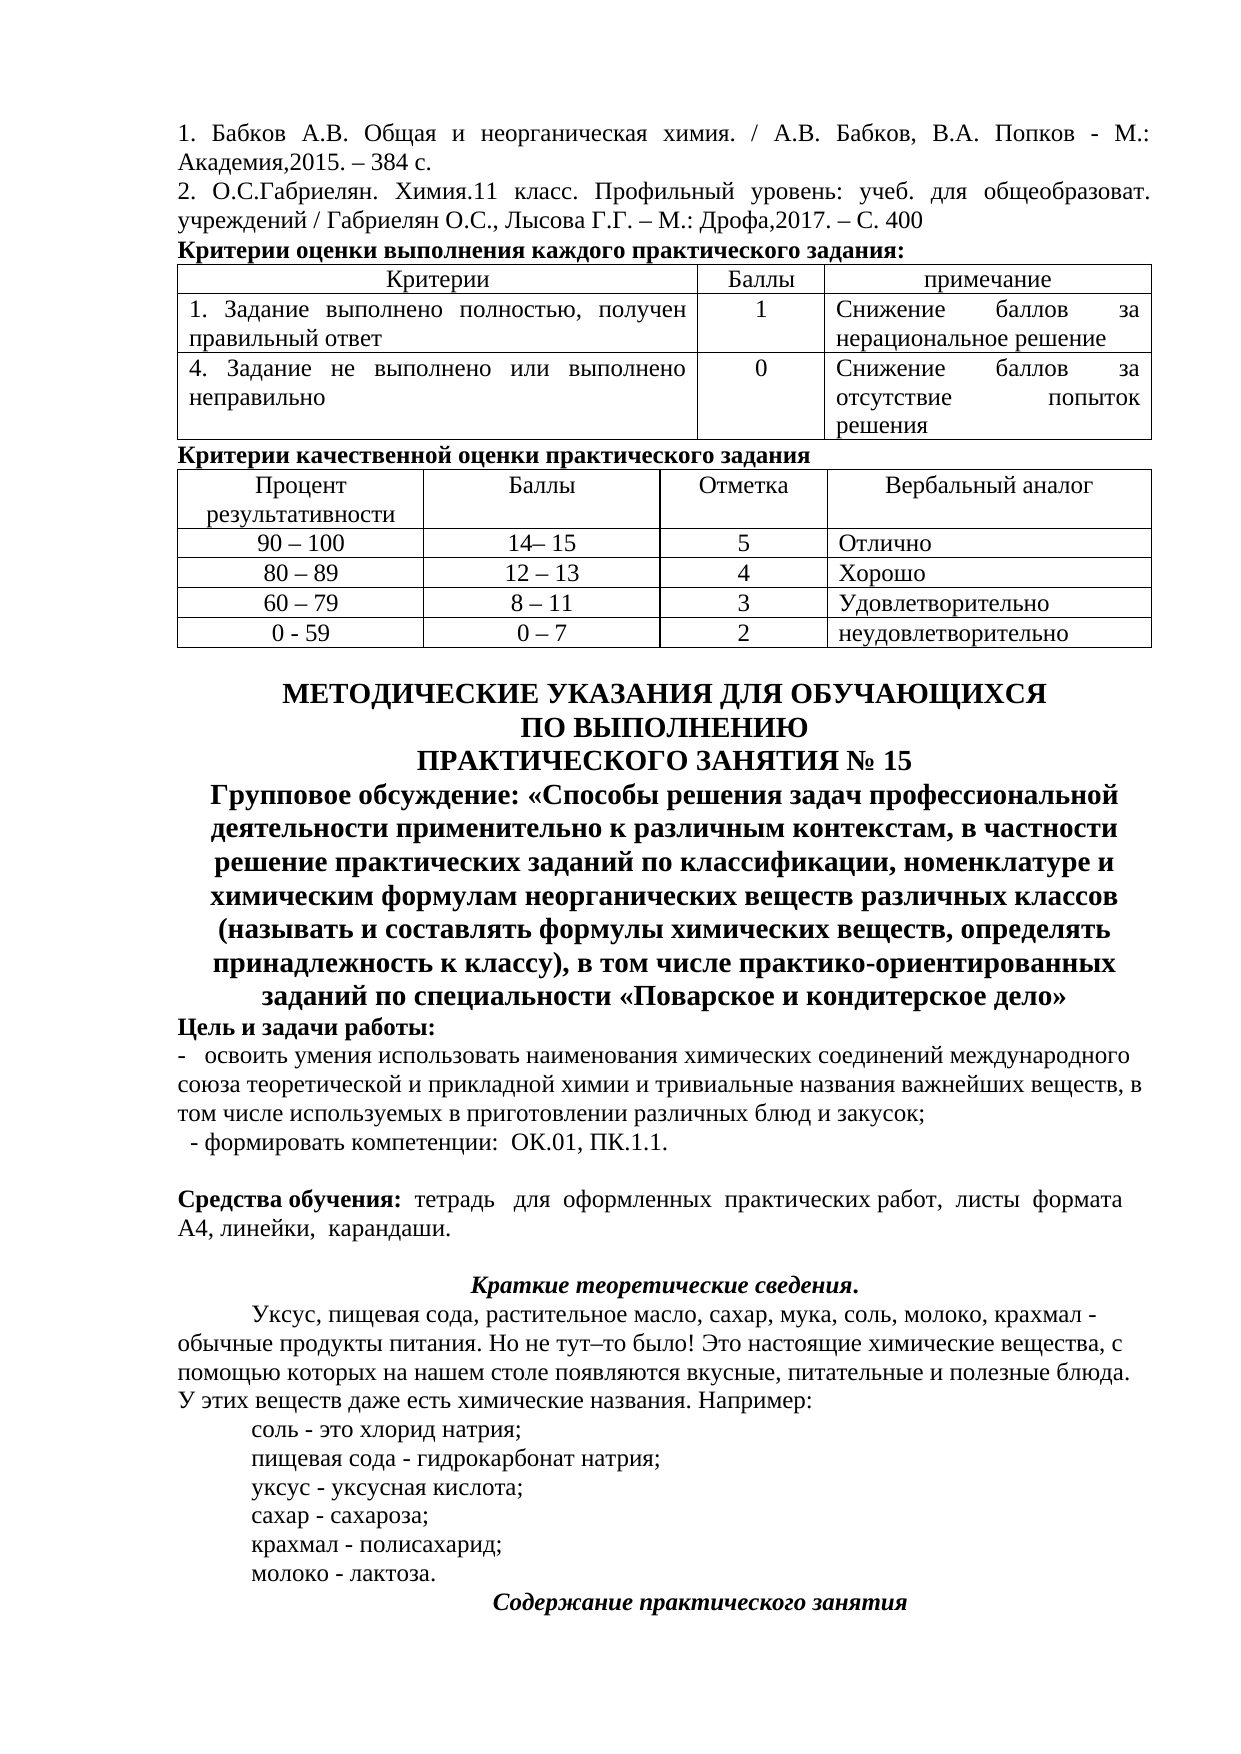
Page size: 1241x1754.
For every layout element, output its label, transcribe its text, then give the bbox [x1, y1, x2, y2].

text сахар - сахароза; [177, 1501, 1152, 1529]
text Групповое обсуждение: «Способы решения задач профессиональной деятельности применительно к различным контекстам, в частности решение практических заданий по классификации, номенклатуре и химическим формулам неорганических веществ различных классов (называть и составлять формулы химических веществ, определять принадлежность к классу), в том числе практико-ориентированных заданий по специальности «Поварское и кондитерское дело» [177, 777, 1152, 1012]
text Уксус, пищевая сода, растительное масло, сахар, мука, соль, молоко, крахмал - обычные продукты питания. Но не тут–то было! Это настоящие химические вещества, с помощью которых на нашем столе появляются вкусные, питательные и полезные блюда. У этих веществ даже есть химические названия. Например: [177, 1299, 1152, 1414]
text - формировать компетенции: ОК.01, ПК.1.1. [177, 1127, 1152, 1156]
text 2. О.С.Габриелян. Химия.11 класс. Профильный уровень: учеб. для общеобразоват. учреждений / Габриелян О.С., Лысова Г.Г. – М.: Дрофа,2017. – С. 400 [177, 176, 1152, 235]
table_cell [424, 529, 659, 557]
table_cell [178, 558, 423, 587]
text молоко - лактоза. [177, 1558, 1152, 1587]
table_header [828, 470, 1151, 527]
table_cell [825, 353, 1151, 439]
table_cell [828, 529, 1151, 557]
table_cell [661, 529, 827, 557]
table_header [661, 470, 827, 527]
text соль - это хлорид натрия; [177, 1414, 1152, 1443]
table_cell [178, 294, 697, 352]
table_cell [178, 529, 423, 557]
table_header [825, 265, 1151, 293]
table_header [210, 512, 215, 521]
text Критерии качественной оценки практического задания [177, 440, 1152, 469]
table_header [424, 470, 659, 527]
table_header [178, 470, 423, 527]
text МЕТОДИЧЕСКИЕ УКАЗАНИЯ ДЛЯ ОБУЧАЮЩИХСЯ [177, 676, 1152, 710]
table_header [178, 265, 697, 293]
text ПРАКТИЧЕСКОГО ЗАНЯТИЯ № 15 [177, 743, 1152, 777]
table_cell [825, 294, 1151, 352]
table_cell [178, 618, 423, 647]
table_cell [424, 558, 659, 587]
text ПО ВЫПОЛНЕНИЮ [177, 710, 1152, 743]
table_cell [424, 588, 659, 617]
text крахмал - полисахарид; [177, 1529, 1152, 1558]
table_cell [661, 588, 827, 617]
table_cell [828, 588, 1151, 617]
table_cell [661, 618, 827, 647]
text Цель и задачи работы: [177, 1012, 1152, 1041]
text 1. Бабков А.В. Общая и неорганическая химия. / А.В. Бабков, В.А. Попков - М.: Академия,2015. – 384 с. [177, 118, 1152, 176]
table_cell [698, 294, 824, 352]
text - освоить умения использовать наименования химических соединений международного союза теоретической и прикладной химии и тривиальные названия важнейших веществ, в том числе используемых в приготовлении различных блюд и закусок; [177, 1041, 1152, 1127]
text пищевая сода - гидрокарбонат натрия; [177, 1443, 1152, 1472]
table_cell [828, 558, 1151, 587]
text Содержание практического занятия [177, 1587, 1152, 1616]
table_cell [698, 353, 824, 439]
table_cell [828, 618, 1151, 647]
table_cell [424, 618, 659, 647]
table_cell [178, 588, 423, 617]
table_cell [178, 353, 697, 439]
text Краткие теоретические сведения. [177, 1271, 1152, 1299]
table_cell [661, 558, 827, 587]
text уксус - уксусная кислота; [177, 1472, 1152, 1501]
text Критерии оценки выполнения каждого практического задания: [177, 235, 1152, 263]
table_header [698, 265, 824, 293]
text Средства обучения: тетрадь для оформленных практических работ, листы формата А4, линейки, карандаши. [177, 1184, 1152, 1242]
